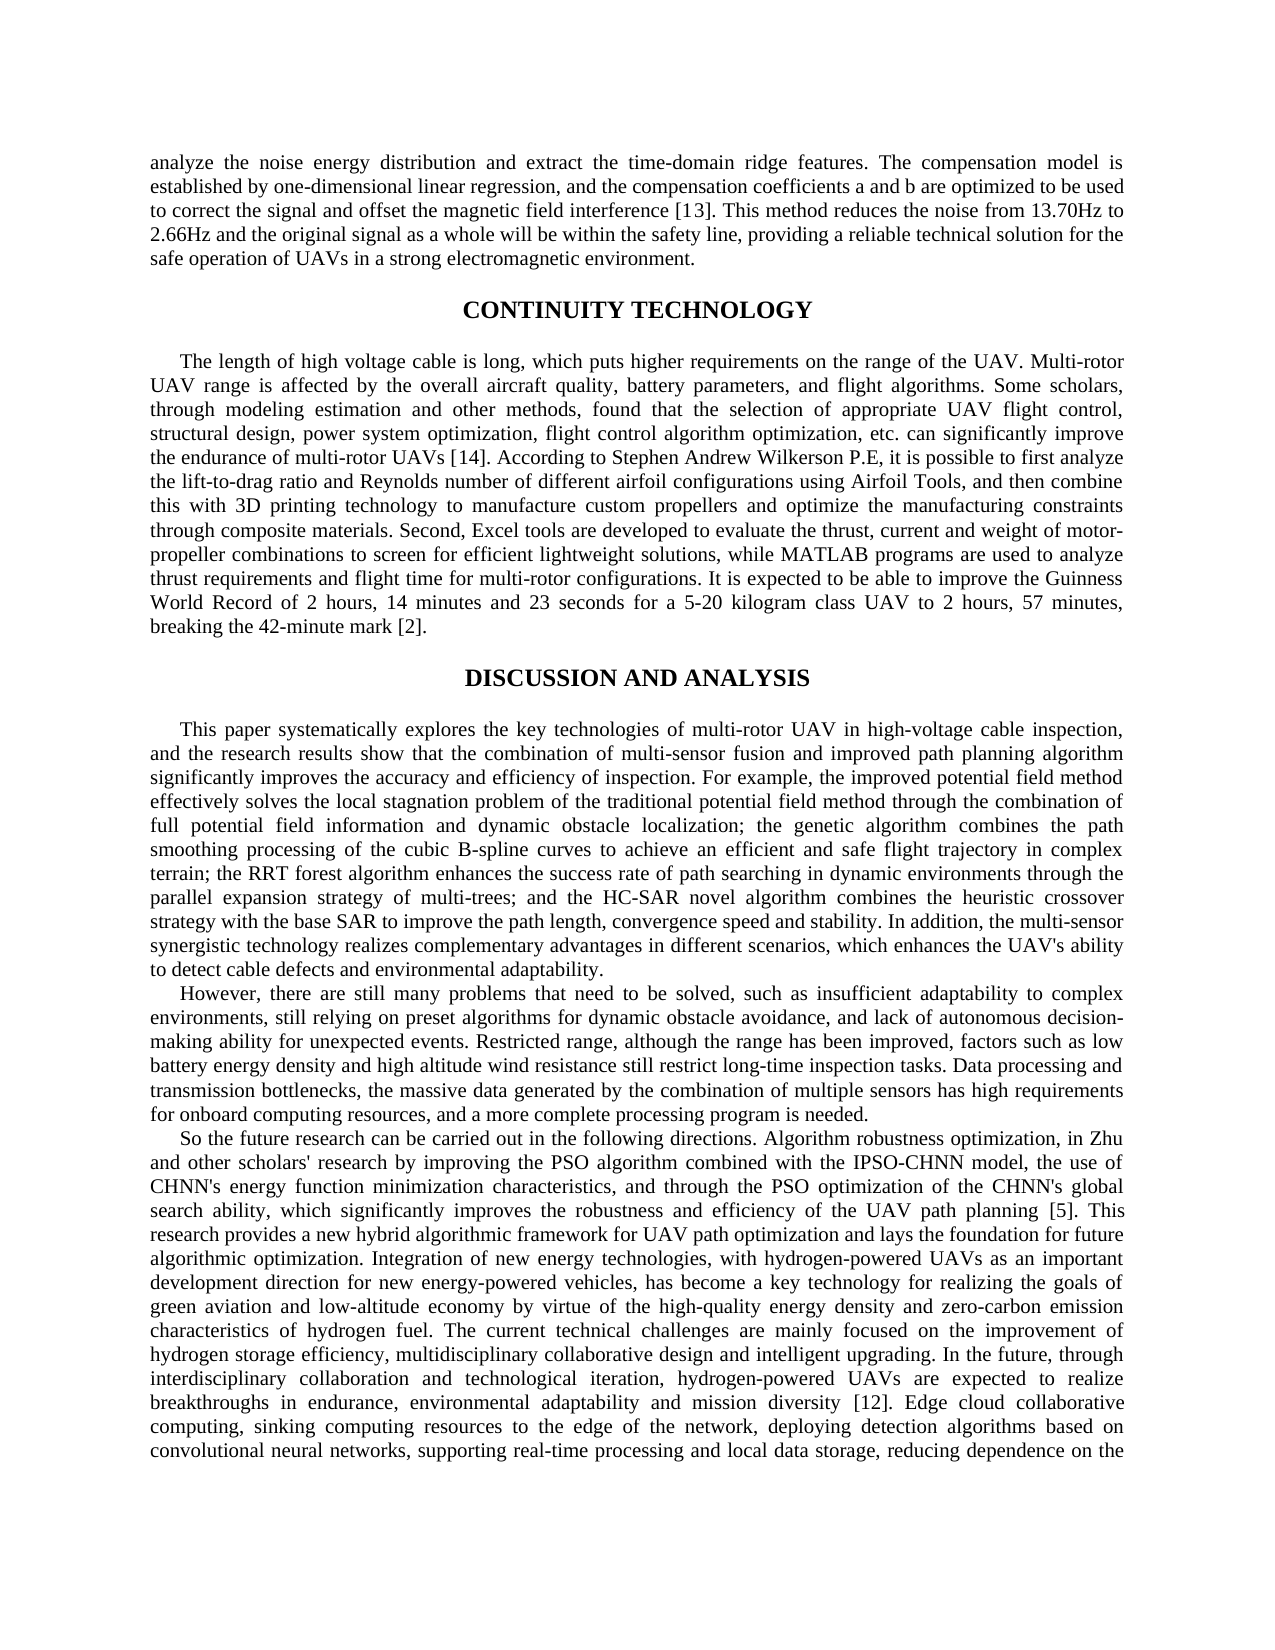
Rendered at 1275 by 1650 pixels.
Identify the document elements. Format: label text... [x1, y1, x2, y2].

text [150, 150, 1125, 270]
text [150, 1126, 1125, 1462]
text However, there are still many problems that need to be solved, such as insufficient adaptability to complex environments, still relying on preset algorithms for dynamic obstacle avoidance, and lack of autonomous decision-making ability for unexpected events. Restricted range, although the range has been improved, factors such as low battery energy density and high altitude wind resistance still restrict long-time inspection tasks. Data processing and transmission bottlenecks, the massive data generated by the combination of multiple sensors has high requirements for onboard computing resources, and a more complete processing program is needed. [150, 981, 1125, 1126]
subtitle Continuity technology [150, 295, 1125, 324]
text The length of high voltage cable is long, which puts higher requirements on the range of the UAV. Multi-rotor UAV range is affected by the overall aircraft quality, battery parameters, and flight algorithms. Some scholars, through modeling estimation and other methods, found that the selection of appropriate UAV flight control, structural design, power system optimization, flight control algorithm optimization, etc. can significantly improve the endurance of multi-rotor UAVs [14]. According to Stephen Andrew Wilkerson P.E, it is possible to first analyze the lift-to-drag ratio and Reynolds number of different airfoil configurations using Airfoil Tools, and then combine this with 3D printing technology to manufacture custom propellers and optimize the manufacturing constraints through composite materials. Second, Excel tools are developed to evaluate the thrust, current and weight of motor-propeller combinations to screen for efficient lightweight solutions, while MATLAB programs are used to analyze thrust requirements and flight time for multi-rotor configurations. It is expected to be able to improve the Guinness World Record of 2 hours, 14 minutes and 23 seconds for a 5-20 kilogram class UAV to 2 hours, 57 minutes, breaking the 42-minute mark [2]. [150, 349, 1125, 638]
text This paper systematically explores the key technologies of multi-rotor UAV in high-voltage cable inspection, and the research results show that the combination of multi-sensor fusion and improved path planning algorithm significantly improves the accuracy and efficiency of inspection. For example, the improved potential field method effectively solves the local stagnation problem of the traditional potential field method through the combination of full potential field information and dynamic obstacle localization; the genetic algorithm combines the path smoothing processing of the cubic B-spline curves to achieve an efficient and safe flight trajectory in complex terrain; the RRT forest algorithm enhances the success rate of path searching in dynamic environments through the parallel expansion strategy of multi-trees; and the HC-SAR novel algorithm combines the heuristic crossover strategy with the base SAR to improve the path length, convergence speed and stability. In addition, the multi-sensor synergistic technology realizes complementary advantages in different scenarios, which enhances the UAV's ability to detect cable defects and environmental adaptability. [150, 717, 1125, 981]
subtitle Discussion and Analysis [150, 663, 1125, 692]
